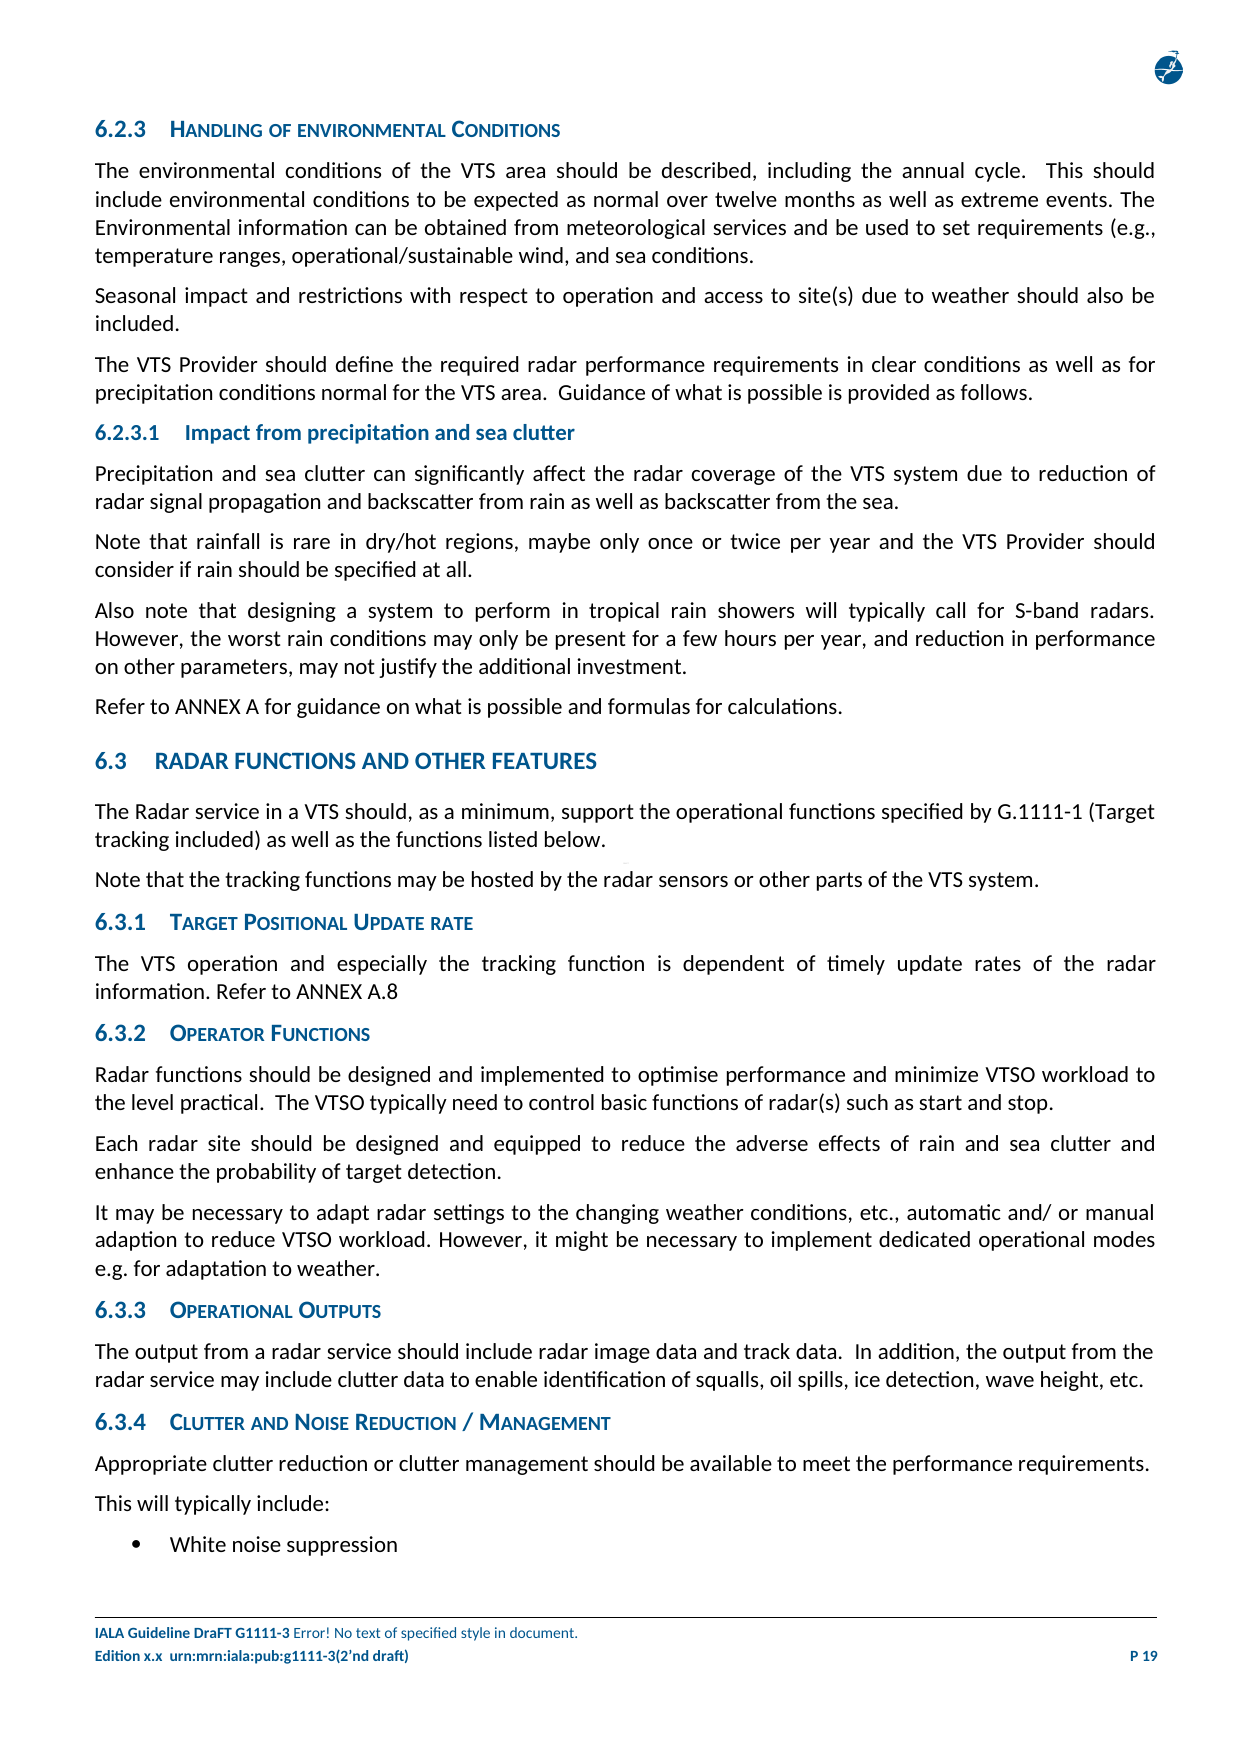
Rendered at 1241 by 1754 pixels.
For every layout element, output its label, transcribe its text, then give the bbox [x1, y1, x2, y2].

text The VTS operation and especially the tracking function is dependent of timely update rates of the radar information. Refer to ANNEX A.8 [94, 949, 1157, 1005]
subtitle Clutter and Noise Reduction / Management [94, 1406, 1069, 1436]
text Appropriate clutter reduction or clutter management should be available to meet the performance requirements. [94, 1449, 1157, 1477]
text The output from a radar service should include radar image data and track data. In addition, the output from the radar service may include clutter data to enable identification of squalls, oil spills, ice detection, wave height, etc. [94, 1337, 1157, 1393]
text Also note that designing a system to perform in tropical rain showers will typically call for S-band radars. However, the worst rain conditions may only be present for a few hours per year, and reduction in performance on other parameters, may not justify the additional investment. [94, 596, 1157, 680]
text Each radar site should be designed and equipped to reduce the adverse effects of rain and sea clutter and enhance the probability of target detection. [94, 1129, 1157, 1185]
text It may be necessary to adapt radar settings to the changing weather conditions, etc., automatic and/ or manual adaption to reduce VTSO workload. However, it might be necessary to implement dedicated operational modes e.g. for adaptation to weather. [94, 1198, 1157, 1282]
text The Radar service in a VTS should, as a minimum, support the operational functions specified by G.1111-1 (Target tracking included) as well as the functions listed below. [94, 797, 1157, 853]
list White noise suppression [132, 1530, 1157, 1558]
text Precipitation and sea clutter can significantly affect the radar coverage of the VTS system due to reduction of radar signal propagation and backscatter from rain as well as backscatter from the sea. [94, 459, 1157, 515]
text The environmental conditions of the VTS area should be described, including the annual cycle. This should include environmental conditions to be expected as normal over twelve months as well as extreme events. The Environmental information can be obtained from meteorological services and be used to set requirements (e.g., temperature ranges, operational/sustainable wind, and sea conditions. [94, 157, 1157, 269]
text Refer to ANNEX A for guidance on what is possible and formulas for calculations. [94, 692, 1157, 721]
subtitle Operational Outputs [94, 1294, 1069, 1325]
subtitle Impact from precipitation and sea clutter [94, 418, 1054, 446]
picture [1123, 0, 1241, 119]
text Radar functions should be designed and implemented to optimise performance and minimize VTSO workload to the level practical. The VTSO typically need to control basic functions of radar(s) such as start and stop. [94, 1061, 1157, 1117]
subtitle Radar Functions and Other Features [94, 746, 1157, 776]
subtitle Operator Functions [94, 1017, 1069, 1048]
text Seasonal impact and restrictions with respect to operation and access to site(s) due to weather should also be included. [94, 281, 1157, 337]
subtitle Target Positional Update rate [94, 906, 1069, 936]
text The VTS Provider should define the required radar performance requirements in clear conditions as well as for precipitation conditions normal for the VTS area. Guidance of what is possible is provided as follows. [94, 350, 1157, 406]
text This will typically include: [94, 1489, 1157, 1517]
text Note that rainfall is rare in dry/hot regions, maybe only once or twice per year and the VTS Provider should consider if rain should be specified at all. [94, 527, 1157, 583]
text Note that the tracking functions may be hosted by the radar sensors or other parts of the VTS system. [94, 865, 1157, 893]
subtitle Handling of environmental Conditions [94, 114, 1069, 144]
